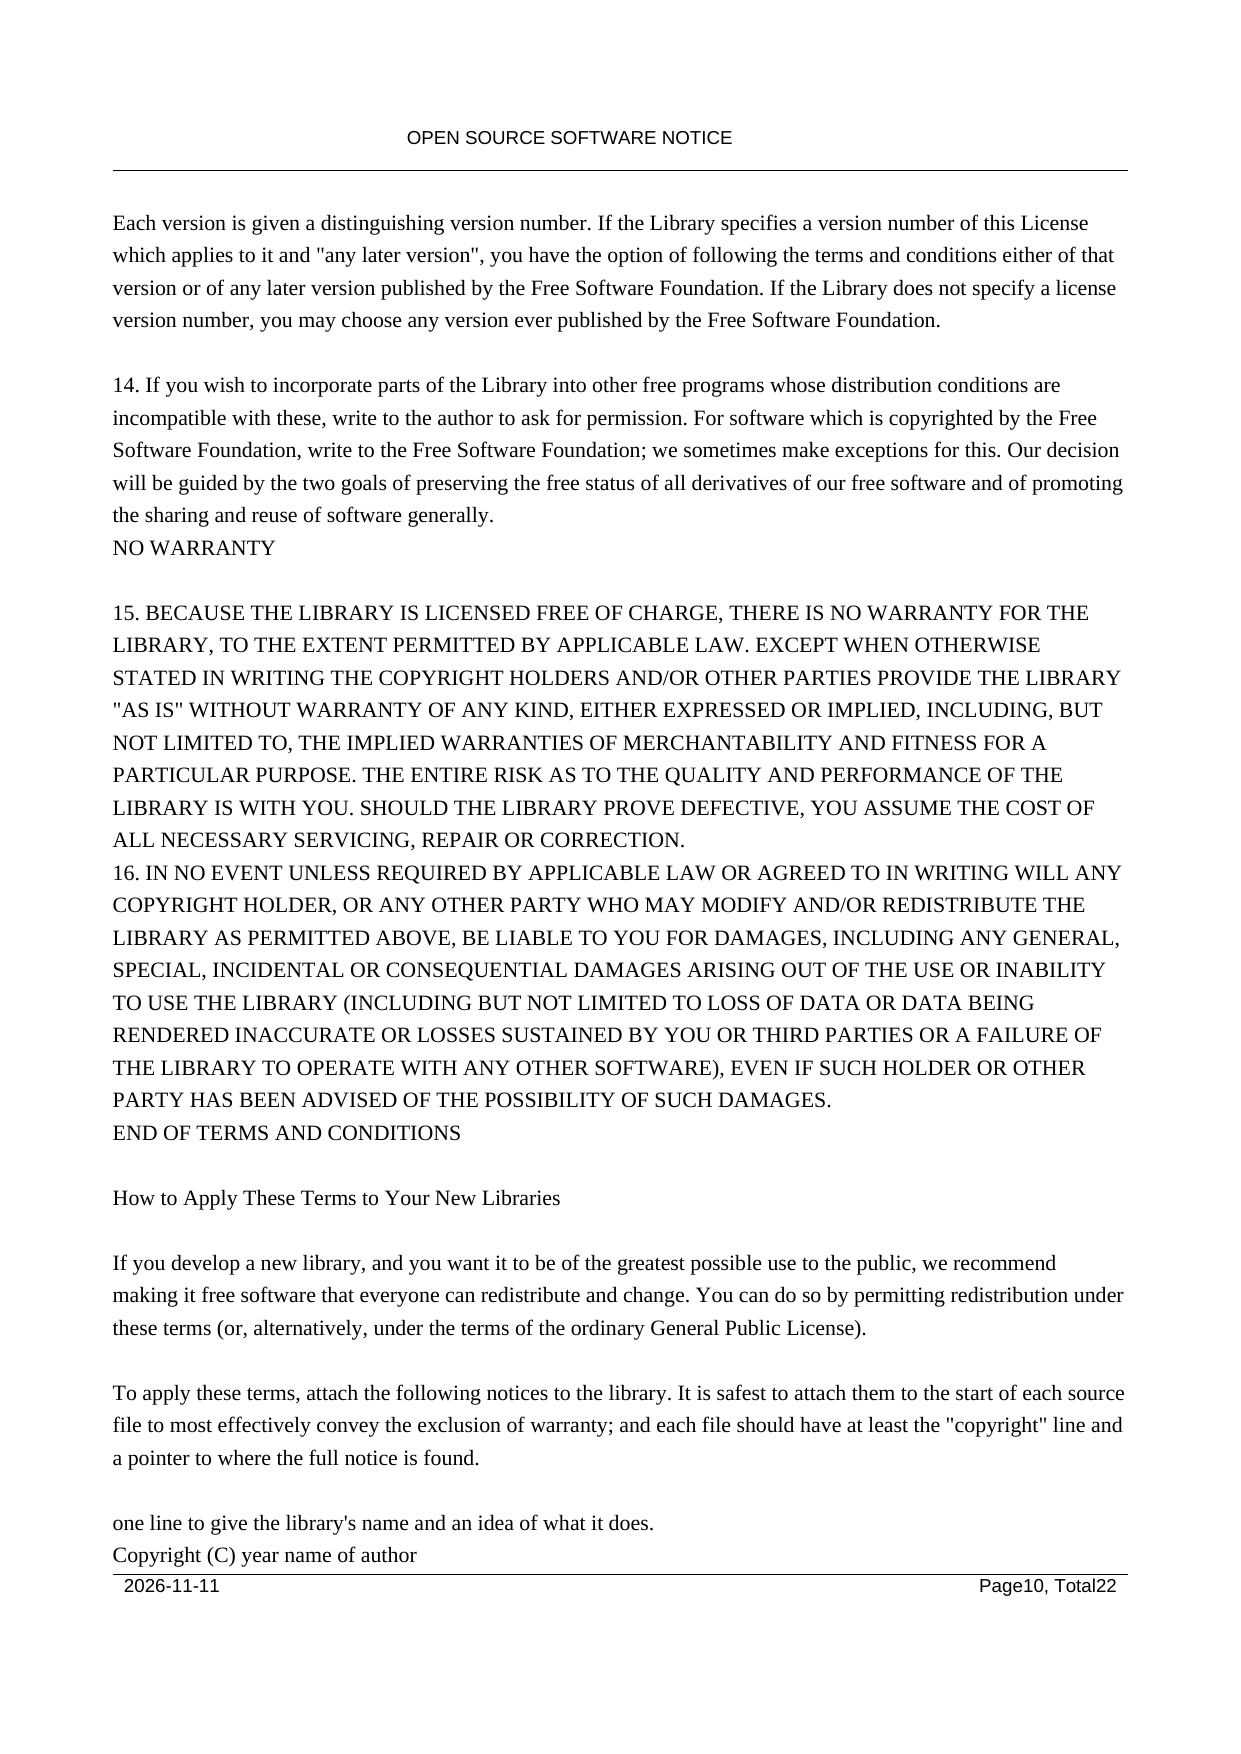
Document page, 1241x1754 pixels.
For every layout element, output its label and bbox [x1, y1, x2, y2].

text [112, 206, 1128, 1571]
